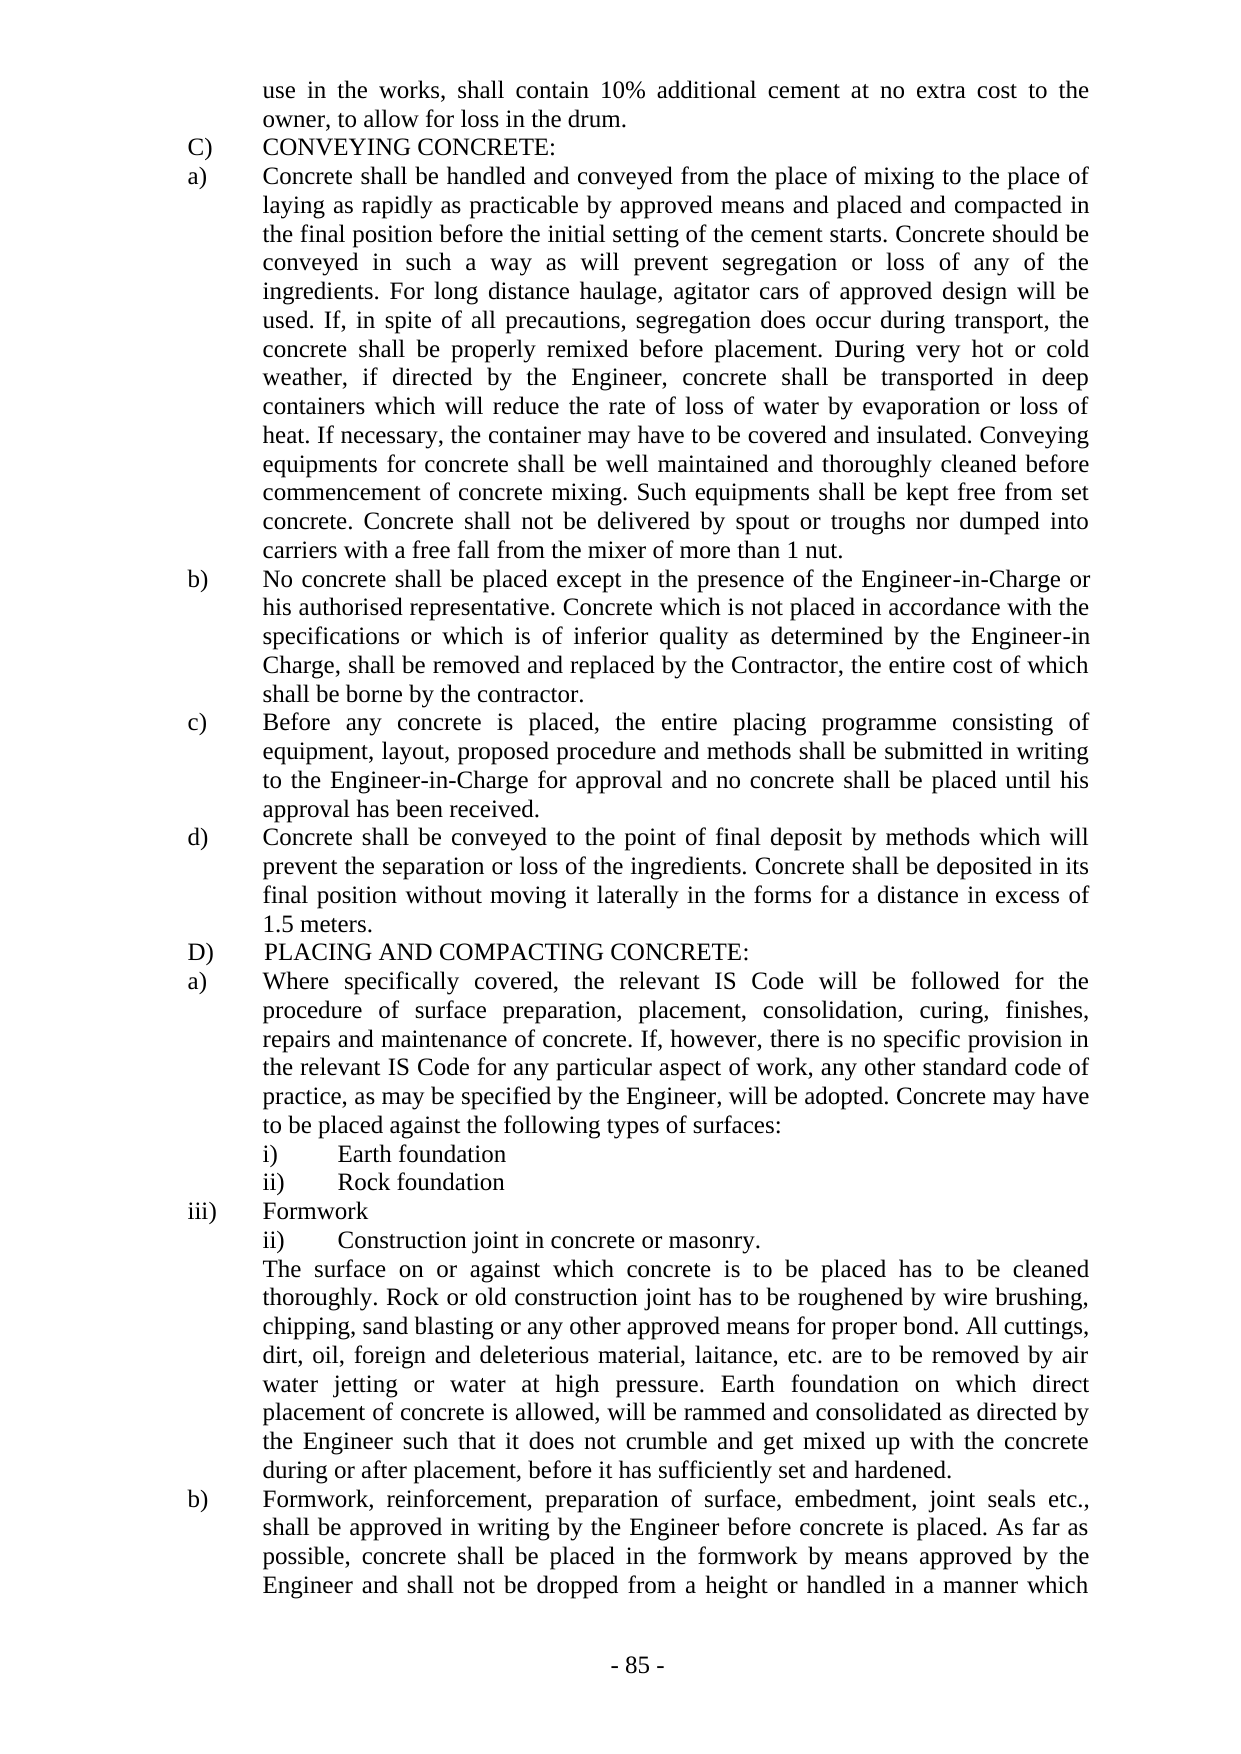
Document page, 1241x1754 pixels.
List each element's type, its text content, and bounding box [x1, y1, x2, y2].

text D) Placing and Compacting Concrete: [187, 937, 1090, 966]
text The surface on or against which concrete is to be placed has to be cleaned thoroughly. Rock or old construction joint has to be roughened by wire brushing, chipping, sand blasting or any other approved means for proper bond. All cuttings, dirt, oil, foreign and deleterious material, laitance, etc. are to be removed by air water jetting or water at high pressure. Earth foundation on which direct placement of concrete is allowed, will be rammed and consolidated as directed by the Engineer such that it does not crumble and get mixed up with the concrete during or after placement, before it has sufficiently set and hardened. [187, 1254, 1090, 1484]
text c) Before any concrete is placed, the entire placing programme consisting of equipment, layout, proposed procedure and methods shall be submitted in writing to the Engineer-in-Charge for approval and no concrete shall be placed until his approval has been received. [187, 707, 1090, 822]
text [187, 1484, 1090, 1599]
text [187, 75, 1090, 132]
text d) Concrete shall be conveyed to the point of final deposit by methods which will prevent the separation or loss of the ingredients. Concrete shall be deposited in its final position without moving it laterally in the forms for a distance in excess of 1.5 meters. [187, 822, 1090, 937]
list Rock foundation [262, 1167, 1090, 1196]
list Earth foundation [262, 1139, 1090, 1167]
text a) Concrete shall be handled and conveyed from the place of mixing to the place of laying as rapidly as practicable by approved means and placed and compacted in the final position before the initial setting of the cement starts. Concrete should be conveyed in such a way as will prevent segregation or loss of any of the ingredients. For long distance haulage, agitator cars of approved design will be used. If, in spite of all precautions, segregation does occur during transport, the concrete shall be properly remixed before placement. During very hot or cold weather, if directed by the Engineer, concrete shall be transported in deep containers which will reduce the rate of loss of water by evaporation or loss of heat. If necessary, the container may have to be covered and insulated. Conveying equipments for concrete shall be well maintained and thoroughly cleaned before commencement of concrete mixing. Such equipments shall be kept free from set concrete. Concrete shall not be delivered by spout or troughs nor dumped into carriers with a free fall from the mixer of more than 1 nut. [187, 161, 1090, 564]
text a) Where specifically covered, the relevant IS Code will be followed for the procedure of surface preparation, placement, consolidation, curing, finishes, repairs and maintenance of concrete. If, however, there is no specific provision in the relevant IS Code for any particular aspect of work, any other standard code of practice, as may be specified by the Engineer, will be adopted. Concrete may have to be placed against the following types of surfaces: [187, 966, 1090, 1139]
text iii) Formwork [187, 1196, 1090, 1225]
list Construction joint in concrete or masonry. [262, 1225, 1090, 1254]
text C) CONVEYING CONCRETE: [187, 132, 1090, 161]
text b) No concrete shall be placed except in the presence of the Engineer-in-Charge or his authorised representative. Concrete which is not placed in accordance with the specifications or which is of inferior quality as determined by the Engineer-in Charge, shall be removed and replaced by the Contractor, the entire cost of which shall be borne by the contractor. [187, 564, 1090, 707]
